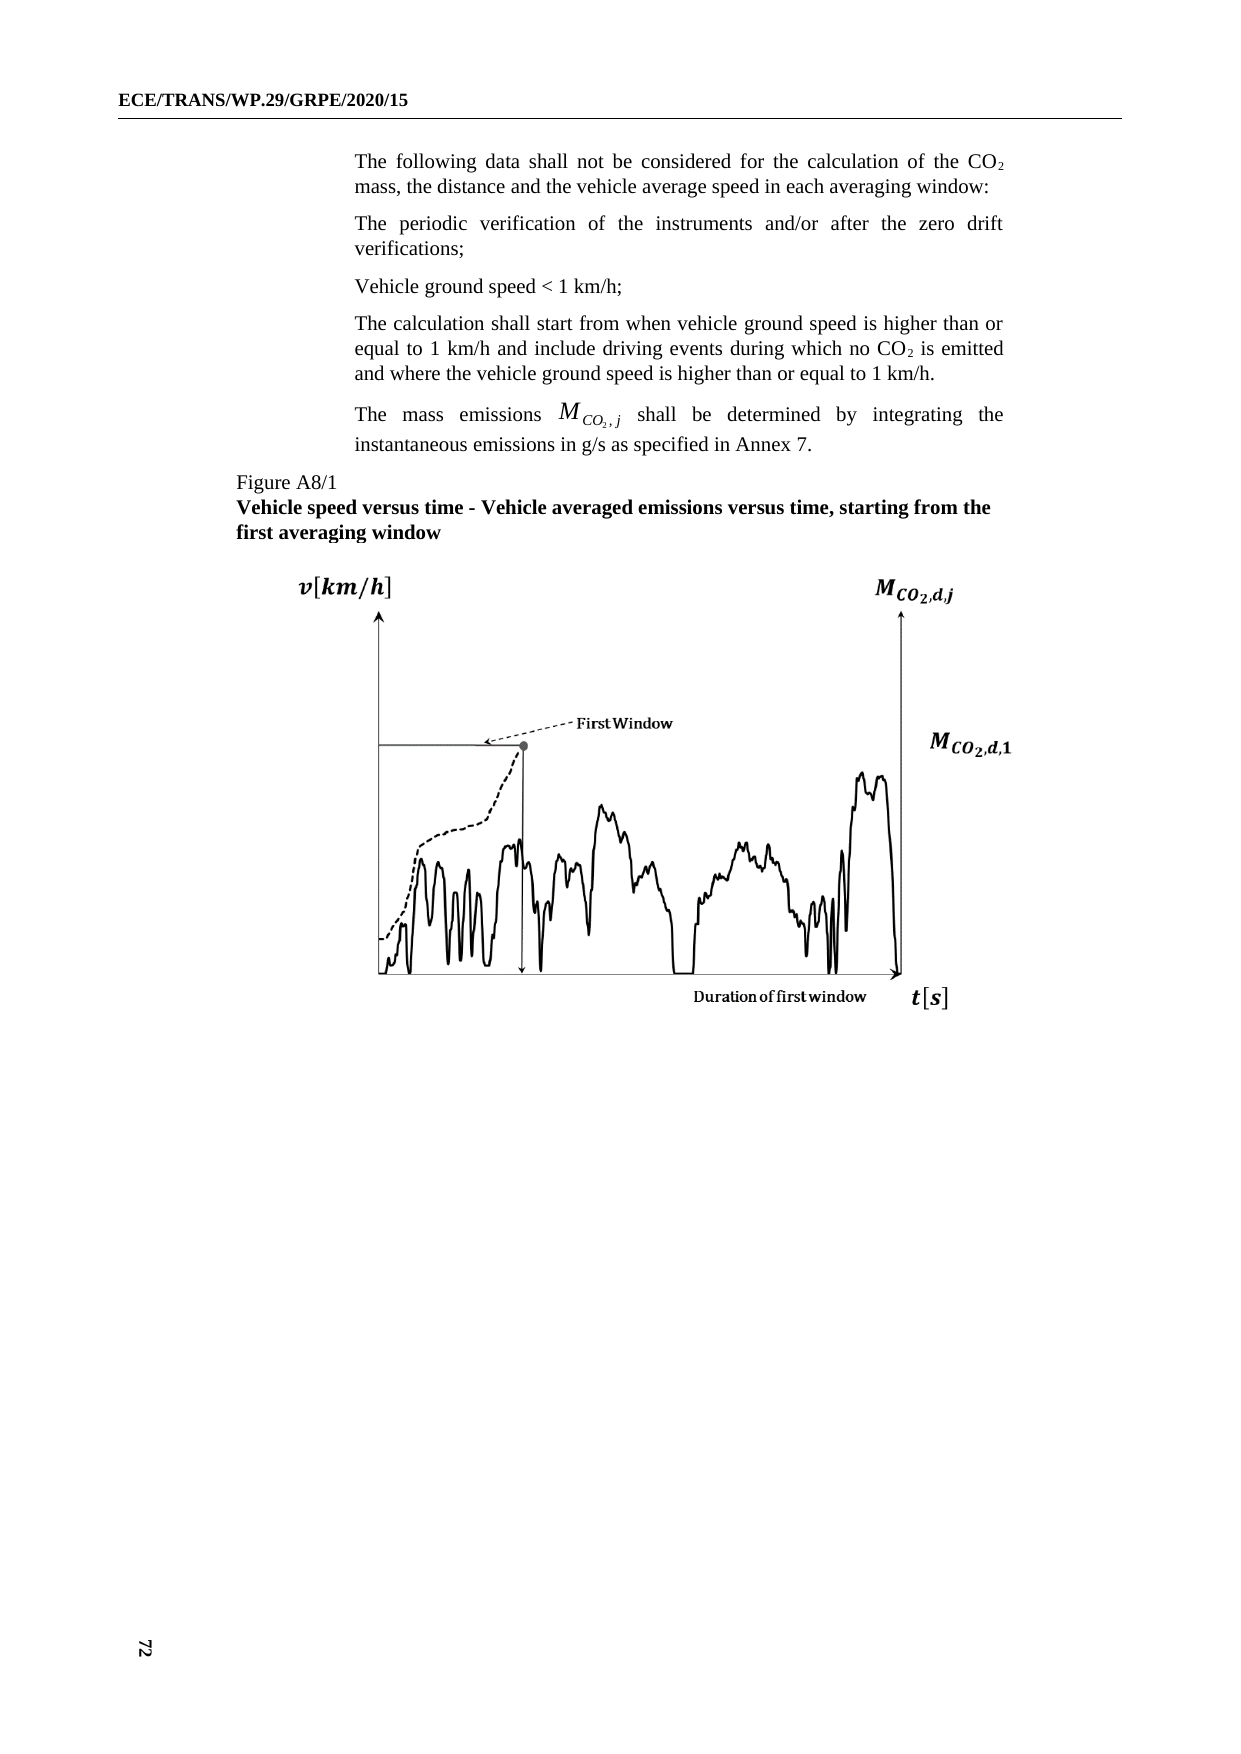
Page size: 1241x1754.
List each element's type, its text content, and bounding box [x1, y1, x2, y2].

text Vehicle ground speed < 1 km/h; [354, 273, 1004, 298]
text Vehicle speed versus time - Vehicle averaged emissions versus time, starting from the first averaging window [236, 494, 1004, 543]
text The following data shall not be considered for the calculation of the CO2 mass, the distance and the vehicle average speed in each averaging window: [354, 148, 1004, 198]
text The calculation shall start from when vehicle ground speed is higher than or equal to 1 km/h and include driving events during which no CO2 is emitted and where the vehicle ground speed is higher than or equal to 1 km/h. [354, 310, 1004, 385]
text The mass emissions shall be determined by integrating the instantaneous emissions in g/s as specified in Annex 7. [354, 398, 1004, 456]
text Figure A8/1 [177, 469, 1004, 494]
text The periodic verification of the instruments and/or after the zero drift verifications; [354, 210, 1004, 260]
picture [236, 543, 1100, 1108]
